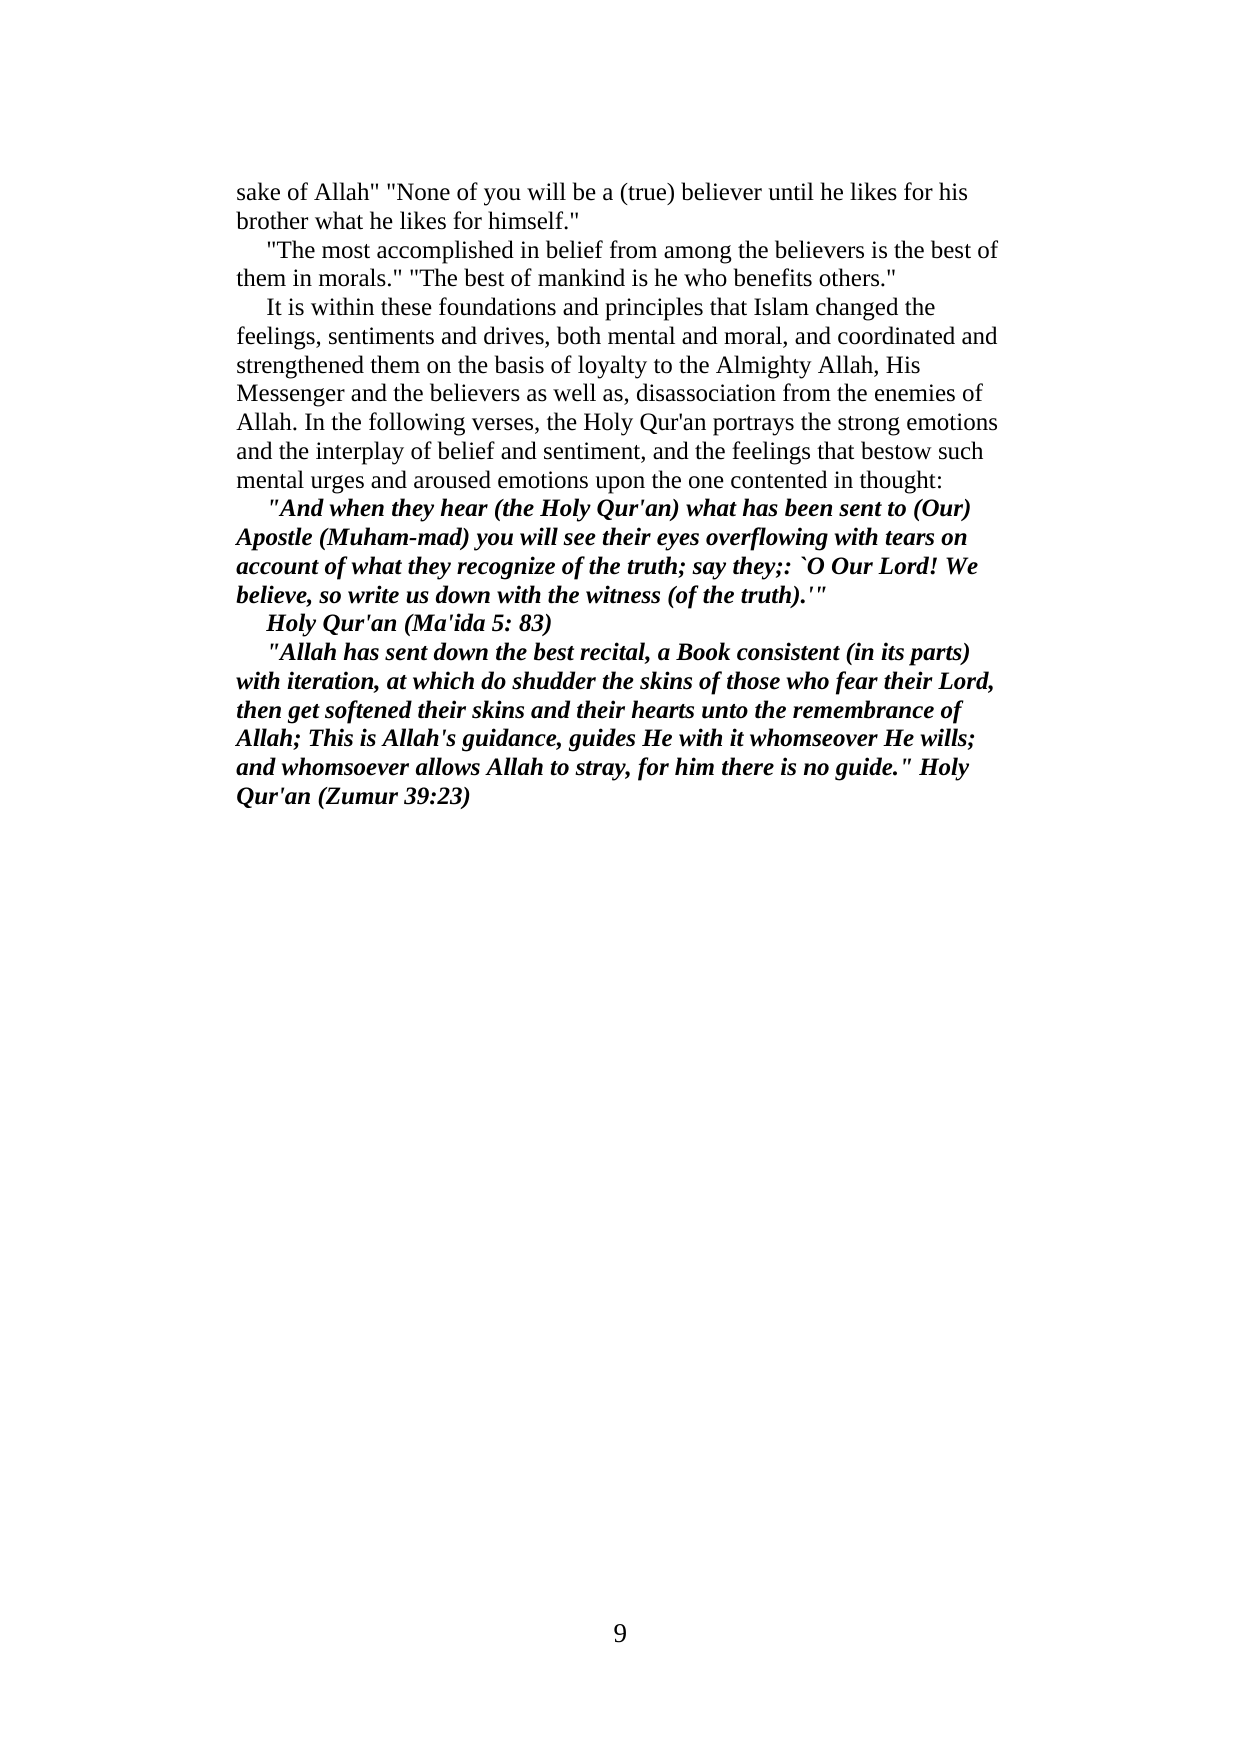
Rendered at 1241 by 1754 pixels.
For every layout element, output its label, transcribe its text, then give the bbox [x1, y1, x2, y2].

text It is within these foundations and principles that Islam changed the feelings, sentiments and drives, both mental and moral, and coordinated and strengthened them on the basis of loyalty to the Almighty Allah, His Messenger and the believers as well as, disassociation from the enemies of Allah. In the following verses, the Holy Qur'an portrays the strong emotions and the interplay of belief and sentiment, and the feelings that bestow such mental urges and aroused emotions upon the one contented in thought: [236, 292, 1004, 493]
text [236, 177, 1004, 235]
text "And when they hear (the Holy Qur'an) what has been sent to (Our) Apostle (Muham-mad) you will see their eyes overflowing with tears on account of what they recognize of the truth; say they;: `O Our Lord! We believe, so write us down with the witness (of the truth).'" [236, 493, 1004, 608]
text Holy Qur'an (Ma'ida 5: 83) [236, 608, 1004, 637]
text "Allah has sent down the best recital, a Book consistent (in its parts) with iteration, at which do shudder the skins of those who fear their Lord, then get softened their skins and their hearts unto the remembrance of Allah; This is Allah's guidance, guides He with it whomseover He wills; and whomsoever allows Allah to stray, for him there is no guide." Holy Qur'an (Zumur 39:23) [236, 637, 1004, 810]
text "The most accomplished in belief from among the believers is the best of them in morals." "The best of mankind is he who benefits others." [236, 235, 1004, 292]
